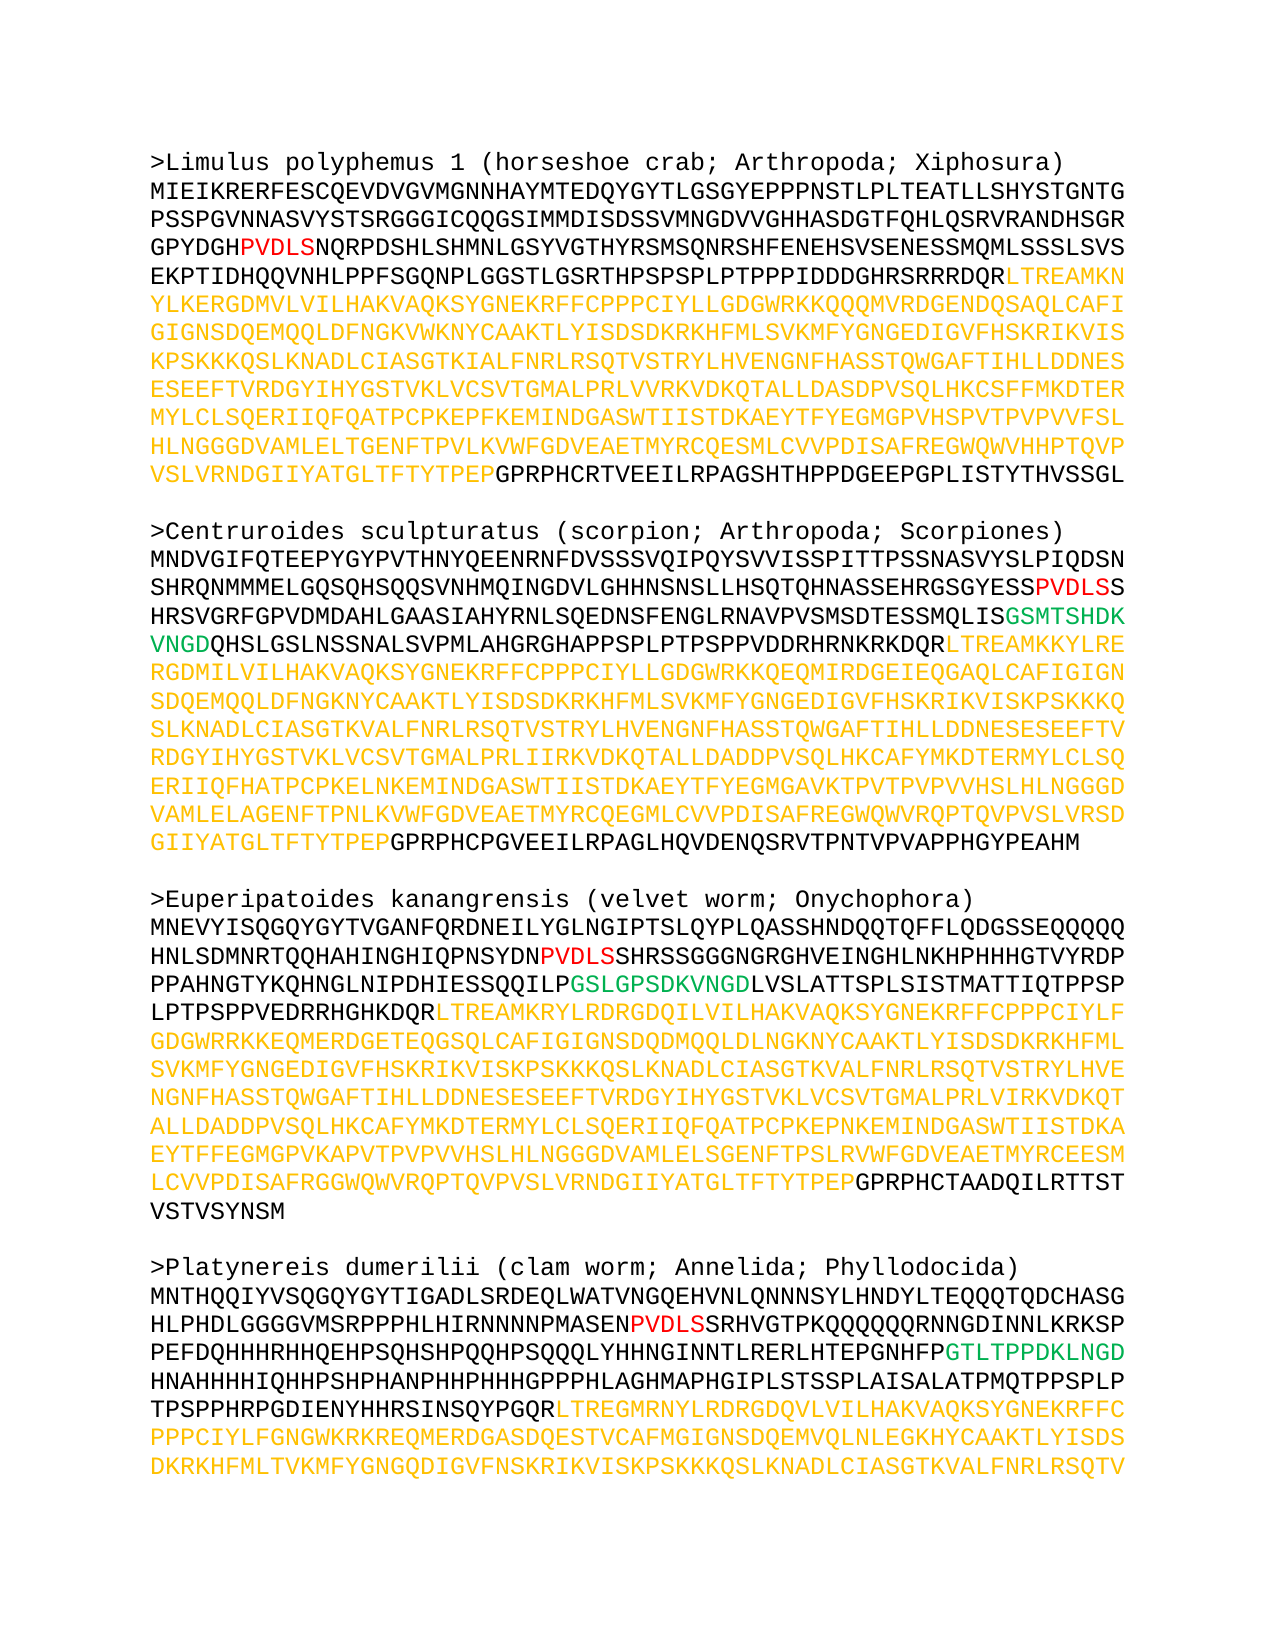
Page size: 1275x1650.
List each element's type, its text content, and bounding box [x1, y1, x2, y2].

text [150, 1283, 1125, 1482]
text MNDVGIFQTEEPYGYPVTHNYQEENRNFDVSSSVQIPQYSVVISSPITTPSSNASVYSLPIQDSNSHRQNMMMELGQSQHSQQSVNHMQINGDVLGHHNSNSLLHSQTQHNASSEHRGSGYESSPVDLSSHRSVGRFGPVDMDAHLGAASIAHYRNLSQEDNSFENGLRNAVPVSMSDTESSMQLISGSMTSHDKVNGDQHSLGSLNSSNALSVPMLAHGRGHAPPSPLPTPSPPVDDRHRNKRKDQRLTREAMKKYLRERGDMILVILHAKVAQKSYGNEKRFFCPPPCIYLLGDGWRKKQEQMIRDGEIEQGAQLCAFIGIGNSDQEMQQLDFNGKNYCAAKTLYISDSDKRKHFMLSVKMFYGNGEDIGVFHSKRIKVISKPSKKKQSLKNADLCIASGTKVALFNRLRSQTVSTRYLHVENGNFHASSTQWGAFTIHLLDDNESESEEFTVRDGYIHYGSTVKLVCSVTGMALPRLIIRKVDKQTALLDADDPVSQLHKCAFYMKDTERMYLCLSQERIIQFHATPCPKELNKEMINDGASWTIISTDKAEYTFYEGMGAVKTPVTPVPVVHSLHLNGGGDVAMLELAGENFTPNLKVWFGDVEAETMYRCQEGMLCVVPDISAFREGWQWVRQPTQVPVSLVRSDGIIYATGLTFTYTPEPGPRPHCPGVEEILRPAGLHQVDENQSRVTPNTVPVAPPHGYPEAHM [150, 547, 1125, 858]
text >Centruroides sculpturatus (scorpion; Arthropoda; Scorpiones) [150, 518, 1125, 547]
text MIEIKRERFESCQEVDVGVMGNNHAYMTEDQYGYTLGSGYEPPPNSTLPLTEATLLSHYSTGNTGPSSPGVNNASVYSTSRGGGICQQGSIMMDISDSSVMNGDVVGHHASDGTFQHLQSRVRANDHSGRGPYDGHPVDLSNQRPDSHLSHMNLGSYVGTHYRSMSQNRSHFENEHSVSENESSMQMLSSSLSVSEKPTIDHQQVNHLPPFSGQNPLGGSTLGSRTHPSPSPLPTPPPIDDDGHRSRRRDQRLTREAMKNYLKERGDMVLVILHAKVAQKSYGNEKRFFCPPPCIYLLGDGWRKKQQQMVRDGENDQSAQLCAFIGIGNSDQEMQQLDFNGKVWKNYCAAKTLYISDSDKRKHFMLSVKMFYGNGEDIGVFHSKRIKVISKPSKKKQSLKNADLCIASGTKIALFNRLRSQTVSTRYLHVENGNFHASSTQWGAFTIHLLDDNESESEEFTVRDGYIHYGSTVKLVCSVTGMALPRLVVRKVDKQTALLDASDPVSQLHKCSFFMKDTERMYLCLSQERIIQFQATPCPKEPFKEMINDGASWTIISTDKAEYTFYEGMGPVHSPVTPVPVVFSLHLNGGGDVAMLELTGENFTPVLKVWFGDVEAETMYRCQESMLCVVPDISAFREGWQWVHHPTQVPVSLVRNDGIIYATGLTFTYTPEPGPRPHCRTVEEILRPAGSHTHPPDGEEPGPLISTYTHVSSGL [150, 178, 1125, 490]
text >Euperipatoides kanangrensis (velvet worm; Onychophora) [150, 887, 1125, 915]
text MNEVYISQGQYGYTVGANFQRDNEILYGLNGIPTSLQYPLQASSHNDQQTQFFLQDGSSEQQQQQHNLSDMNRTQQHAHINGHIQPNSYDNPVDLSSHRSSGGGNGRGHVEINGHLNKHPHHHGTVYRDPPPAHNGTYKQHNGLNIPDHIESSQQILPGSLGPSDKVNGDLVSLATTSPLSISTMATTIQTPPSPLPTPSPPVEDRRHGHKDQRLTREAMKRYLRDRGDQILVILHAKVAQKSYGNEKRFFCPPPCIYLFGDGWRRKKEQMERDGETEQGSQLCAFIGIGNSDQDMQQLDLNGKNYCAAKTLYISDSDKRKHFMLSVKMFYGNGEDIGVFHSKRIKVISKPSKKKQSLKNADLCIASGTKVALFNRLRSQTVSTRYLHVENGNFHASSTQWGAFTIHLLDDNESESEEFTVRDGYIHYGSTVKLVCSVTGMALPRLVIRKVDKQTALLDADDPVSQLHKCAFYMKDTERMYLCLSQERIIQFQATPCPKEPNKEMINDGASWTIISTDKAEYTFFEGMGPVKAPVTPVPVVHSLHLNGGGDVAMLELSGENFTPSLRVWFGDVEAETMYRCEESMLCVVPDISAFRGGWQWVRQPTQVPVSLVRNDGIIYATGLTFTYTPEPGPRPHCTAADQILRTTSTVSTVSYNSM [150, 915, 1125, 1227]
text >Platynereis dumerilii (clam worm; Annelida; Phyllodocida) [150, 1255, 1125, 1283]
text >Limulus polyphemus 1 (horseshoe crab; Arthropoda; Xiphosura) [150, 150, 1125, 178]
